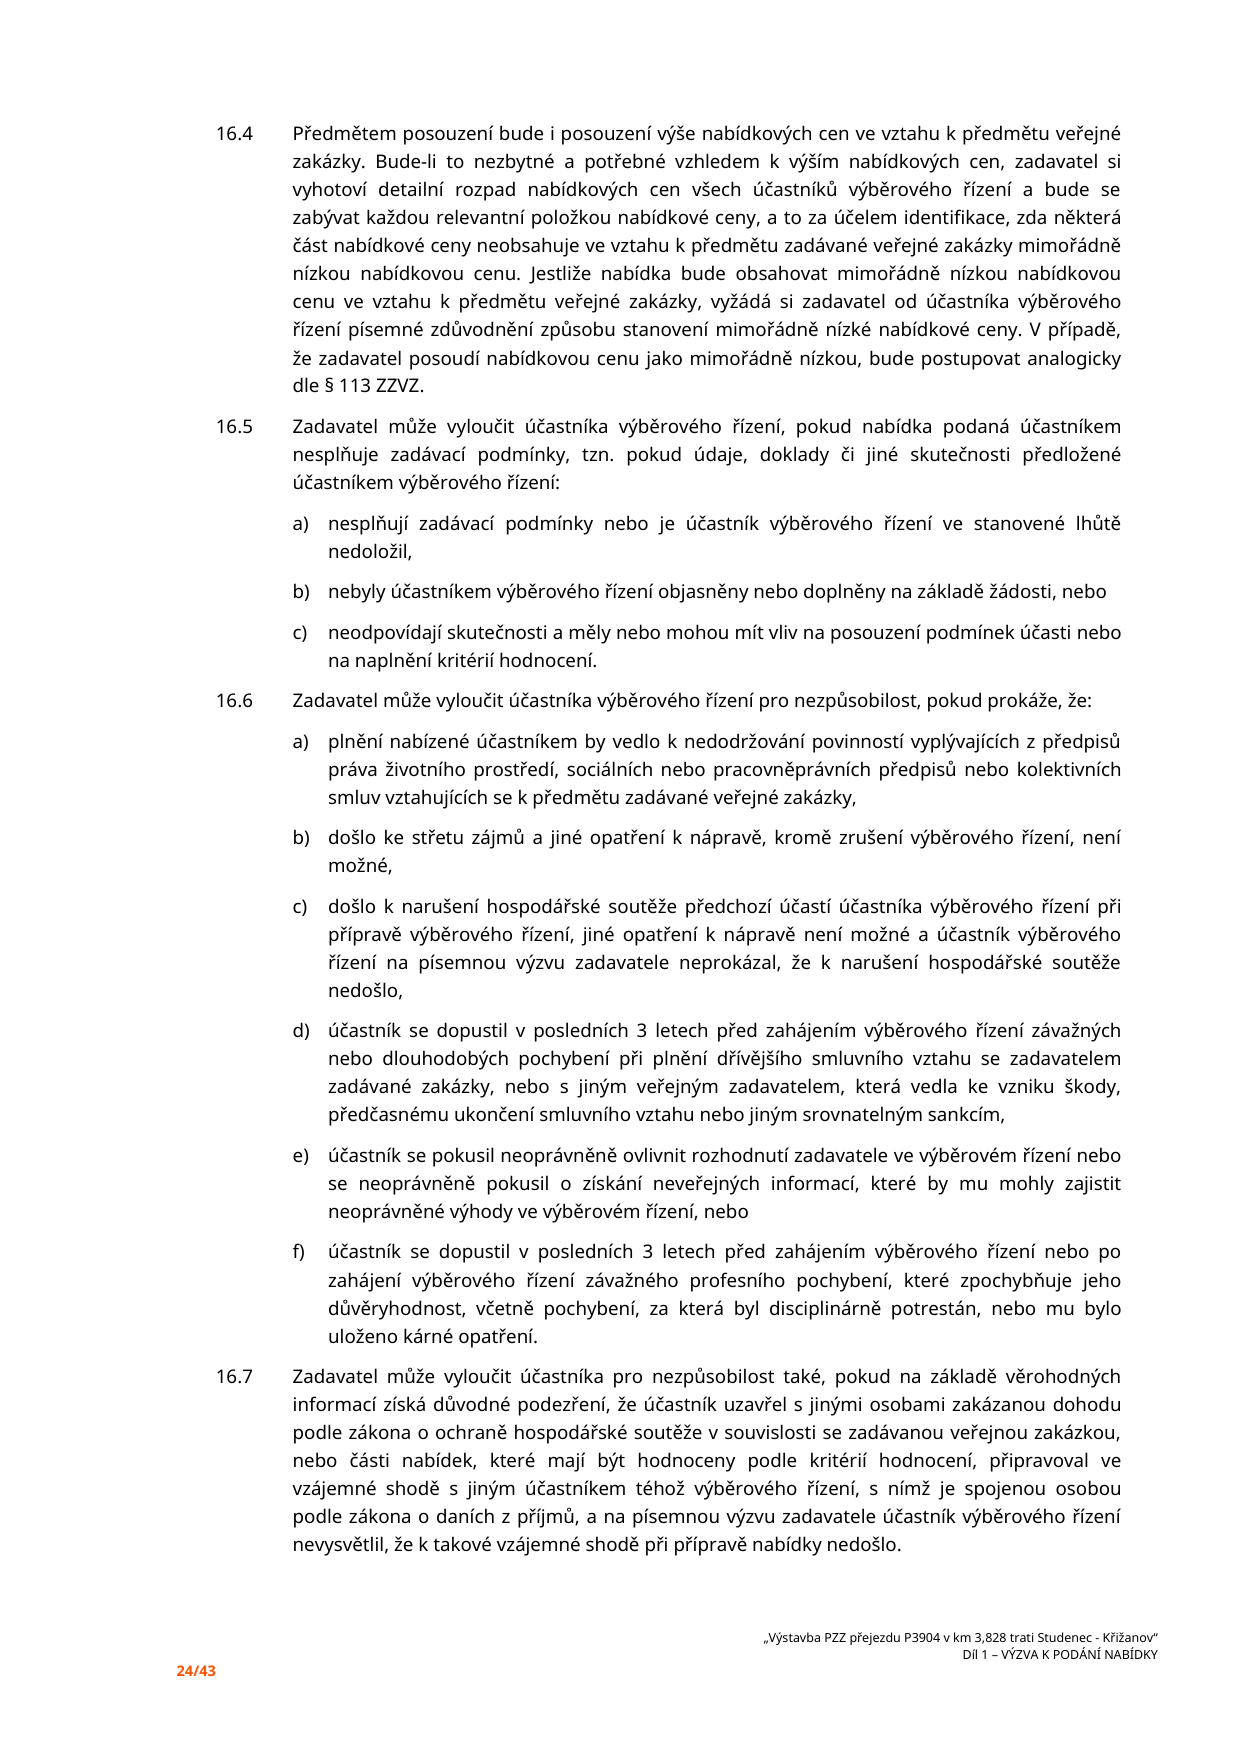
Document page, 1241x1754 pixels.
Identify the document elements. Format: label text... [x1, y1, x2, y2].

list účastník se dopustil v posledních 3 letech před zahájením výběrového řízení nebo po zahájení výběrového řízení závažného profesního pochybení, které zpochybňuje jeho důvěryhodnost, včetně pochybení, za která byl disciplinárně potrestán, nebo mu bylo uloženo kárné opatření. [292, 1239, 1122, 1348]
text Předmětem posouzení bude i posouzení výše nabídkových cen ve vztahu k předmětu veřejné zakázky. Bude-li to nezbytné a potřebné vzhledem k výším nabídkových cen, zadavatel si vyhotoví detailní rozpad nabídkových cen všech účastníků výběrového řízení a bude se zabývat každou relevantní položkou nabídkové ceny, a to za účelem identifikace, zda některá část nabídkové ceny neobsahuje ve vztahu k předmětu zadávané veřejné zakázky mimořádně nízkou nabídkovou cenu. Jestliže nabídka bude obsahovat mimořádně nízkou nabídkovou cenu ve vztahu k předmětu veřejné zakázky, vyžádá si zadavatel od účastníka výběrového řízení písemné zdůvodnění způsobu stanovení mimořádně nízké nabídkové ceny. V případě, že zadavatel posoudí nabídkovou cenu jako mimořádně nízkou, bude postupovat analogicky dle § 113 ZZVZ. [216, 121, 1122, 398]
list neodpovídají skutečnosti a měly nebo mohou mít vliv na posouzení podmínek účasti nebo na naplnění kritérií hodnocení. [292, 619, 1122, 672]
list nebyly účastníkem výběrového řízení objasněny nebo doplněny na základě žádosti, nebo [292, 578, 1122, 604]
text Zadavatel může vyloučit účastníka výběrového řízení pro nezpůsobilost, pokud prokáže, že: [216, 687, 1122, 713]
list plnění nabízené účastníkem by vedlo k nedodržování povinností vyplývajících z předpisů práva životního prostředí, sociálních nebo pracovněprávních předpisů nebo kolektivních smluv vztahujících se k předmětu zadávané veřejné zakázky, [292, 728, 1122, 809]
list nesplňují zadávací podmínky nebo je účastník výběrového řízení ve stanovené lhůtě nedoložil, [292, 510, 1122, 563]
text Zadavatel může vyloučit účastníka pro nezpůsobilost také, pokud na základě věrohodných informací získá důvodné podezření, že účastník uzavřel s jinými osobami zakázanou dohodu podle zákona o ochraně hospodářské soutěže v souvislosti se zadávanou veřejnou zakázkou, nebo části nabídek, které mají být hodnoceny podle kritérií hodnocení, připravoval ve vzájemné shodě s jiným účastníkem téhož výběrového řízení, s nímž je spojenou osobou podle zákona o daních z příjmů, a na písemnou výzvu zadavatele účastník výběrového řízení nevysvětlil, že k takové vzájemné shodě při přípravě nabídky nedošlo. [216, 1363, 1122, 1557]
list účastník se pokusil neoprávněně ovlivnit rozhodnutí zadavatele ve výběrovém řízení nebo se neoprávněně pokusil o získání neveřejných informací, které by mu mohly zajistit neoprávněné výhody ve výběrovém řízení, nebo [292, 1142, 1122, 1224]
list došlo k narušení hospodářské soutěže předchozí účastí účastníka výběrového řízení při přípravě výběrového řízení, jiné opatření k nápravě není možné a účastník výběrového řízení na písemnou výzvu zadavatele neprokázal, že k narušení hospodářské soutěže nedošlo, [292, 893, 1122, 1003]
list došlo ke střetu zájmů a jiné opatření k nápravě, kromě zrušení výběrového řízení, není možné, [292, 824, 1122, 878]
text Zadavatel může vyloučit účastníka výběrového řízení, pokud nabídka podaná účastníkem nesplňuje zadávací podmínky, tzn. pokud údaje, doklady či jiné skutečnosti předložené účastníkem výběrového řízení: [216, 413, 1122, 495]
list účastník se dopustil v posledních 3 letech před zahájením výběrového řízení závažných nebo dlouhodobých pochybení při plnění dřívějšího smluvního vztahu se zadavatelem zadávané zakázky, nebo s jiným veřejným zadavatelem, která vedla ke vzniku škody, předčasnému ukončení smluvního vztahu nebo jiným srovnatelným sankcím, [292, 1018, 1122, 1127]
